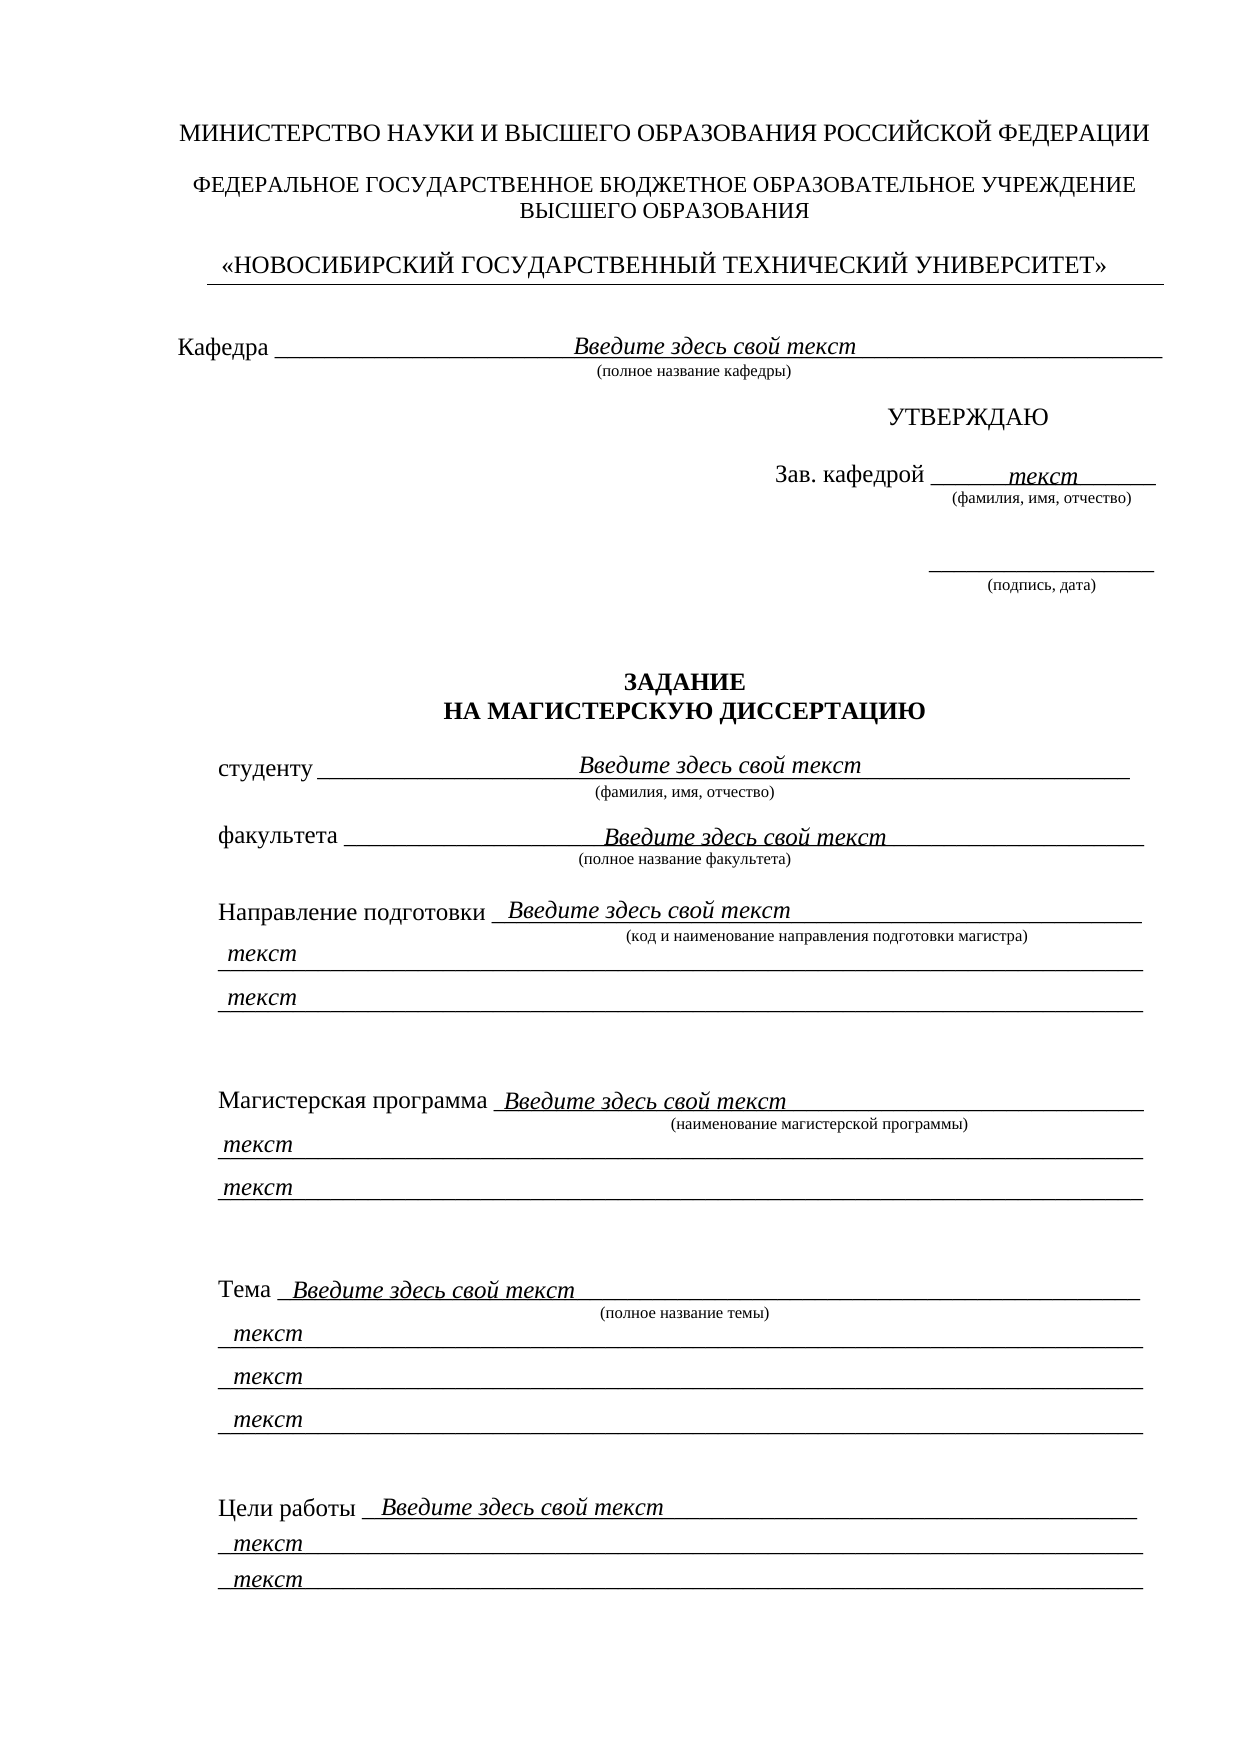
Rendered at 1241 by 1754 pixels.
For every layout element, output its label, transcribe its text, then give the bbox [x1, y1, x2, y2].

text Цели работы ______________________________________________________________ [218, 1493, 1152, 1522]
text __________________________________________________________________________ [218, 1563, 1152, 1592]
text ЗАДАНИЕ [218, 667, 1152, 696]
text МИНИСТЕРСТВО НАУКИ И ВЫСШЕГО ОБРАЗОВАНИЯ РОССИЙСКОЙ ФЕДЕРАЦИИ [177, 118, 1152, 147]
text (полное название кафедры) [177, 360, 1211, 379]
text __________________________________________________________________________ [218, 1408, 1152, 1437]
text «НОВОСИБИРСКИЙ ГОСУДАРСТВЕННЫЙ ТЕХНИЧЕСКИЙ УНИВЕРСИТЕТ» [177, 250, 1152, 279]
text Кафедра _______________________________________________________________________ [177, 332, 1211, 360]
text НА МАГИСТЕРСКУЮ ДИССЕРТАЦИЮ [218, 696, 1152, 724]
text Направление подготовки ____________________________________________________ [218, 897, 1152, 926]
text __________________________________________________________________________ [218, 1133, 1152, 1162]
text (полное название темы) [218, 1302, 1152, 1322]
text (фамилия, имя, отчество) [218, 782, 1152, 801]
text __________________________________________________________________________ [218, 1174, 1152, 1203]
text Тема _____________________________________________________________________ [218, 1274, 1152, 1302]
text __________________________________________________________________________ [218, 1322, 1152, 1350]
text Магистерская программа ____________________________________________________ [218, 1085, 1152, 1114]
text факультета ________________________________________________________________ [218, 820, 1152, 849]
text __________________________________________________________________________ [218, 1363, 1152, 1392]
text __________________________________________________________________________ [218, 945, 1152, 974]
text (наименование магистерской программы) [218, 1114, 1152, 1133]
text студенту _________________________________________________________________ [218, 753, 1152, 782]
text __________________________________________________________________________ [218, 1528, 1152, 1557]
text (полное название факультета) [218, 849, 1152, 868]
text ФЕДЕРАЛЬНОЕ ГОСУДАРСТВЕННОЕ БЮДЖЕТНОЕ ОБРАЗОВАТЕЛЬНОЕ УЧРЕЖДЕНИЕ [177, 171, 1152, 197]
text __________________________________________________________________________ [218, 986, 1152, 1015]
text (код и наименование направления подготовки магистра) [218, 926, 1152, 945]
text ВЫСШЕГО ОБРАЗОВАНИЯ [177, 197, 1152, 224]
